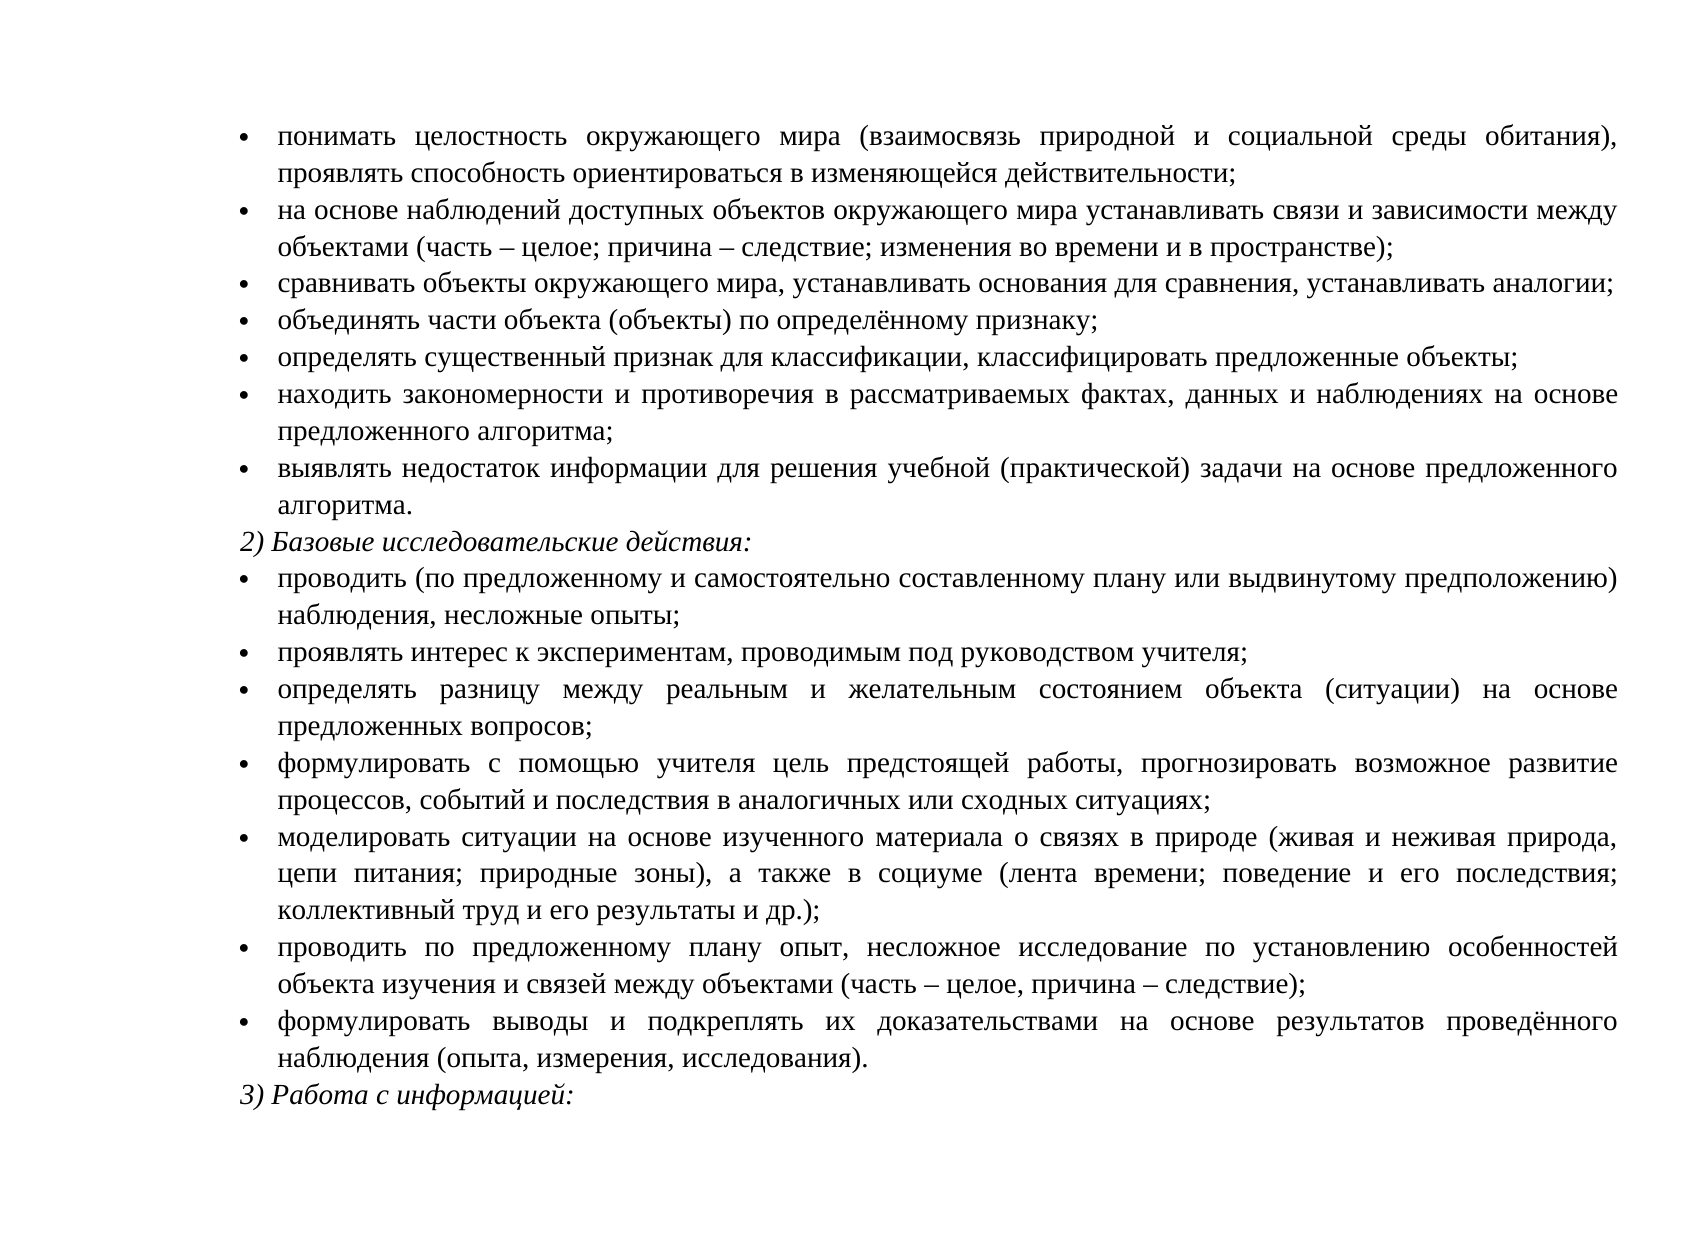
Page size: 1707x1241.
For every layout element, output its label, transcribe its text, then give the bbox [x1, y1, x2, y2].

list находить закономерности и противоречия в рассматриваемых фактах, данных и наблюдениях на основе предложенного алгоритма; [240, 376, 1618, 447]
list определять существенный признак для классификации, классифицировать предложенные объекты; [240, 339, 1618, 373]
list понимать целостность окружающего мира (взаимосвязь природной и социальной среды обитания), проявлять способность ориентироваться в изменяющейся действительности; [240, 118, 1618, 188]
list проявлять интерес к экспериментам, проводимым под руководством учителя; [240, 634, 1618, 668]
list сравнивать объекты окружающего мира, устанавливать основания для сравнения, устанавливать аналогии; [240, 266, 1618, 299]
list моделировать ситуации на основе изученного материала о связях в природе (живая и неживая природа, цепи питания; природные зоны), а также в социуме (лента времени; поведение и его последствия; коллективный труд и его результаты и др.); [240, 819, 1618, 926]
text 2) Базовые исследовательские действия: [177, 524, 1618, 557]
list проводить (по предложенному и самостоятельно составленному плану или выдвинутому предположению) наблюдения, несложные опыты; [240, 561, 1618, 631]
list на основе наблюдений доступных объектов окружающего мира устанавливать связи и зависимости между объектами (часть – целое; причина – следствие; изменения во времени и в пространстве); [240, 192, 1618, 262]
list объединять части объекта (объекты) по определённому признаку; [240, 302, 1618, 336]
list проводить по предложенному плану опыт, несложное исследование по установлению особенностей объекта изучения и связей между объектами (часть – целое, причина – следствие); [240, 929, 1618, 1000]
list формулировать выводы и подкреплять их доказательствами на основе результатов проведённого наблюдения (опыта, измерения, исследования). [240, 1003, 1618, 1073]
list определять разницу между реальным и желательным состоянием объекта (ситуации) на основе предложенных вопросов; [240, 671, 1618, 742]
text 3) Работа с информацией: [177, 1077, 1618, 1110]
list формулировать с помощью учителя цель предстоящей работы, прогнозировать возможное развитие процессов, событий и последствия в аналогичных или сходных ситуациях; [240, 745, 1618, 815]
list выявлять недостаток информации для решения учебной (практической) задачи на основе предложенного алгоритма. [240, 450, 1618, 520]
